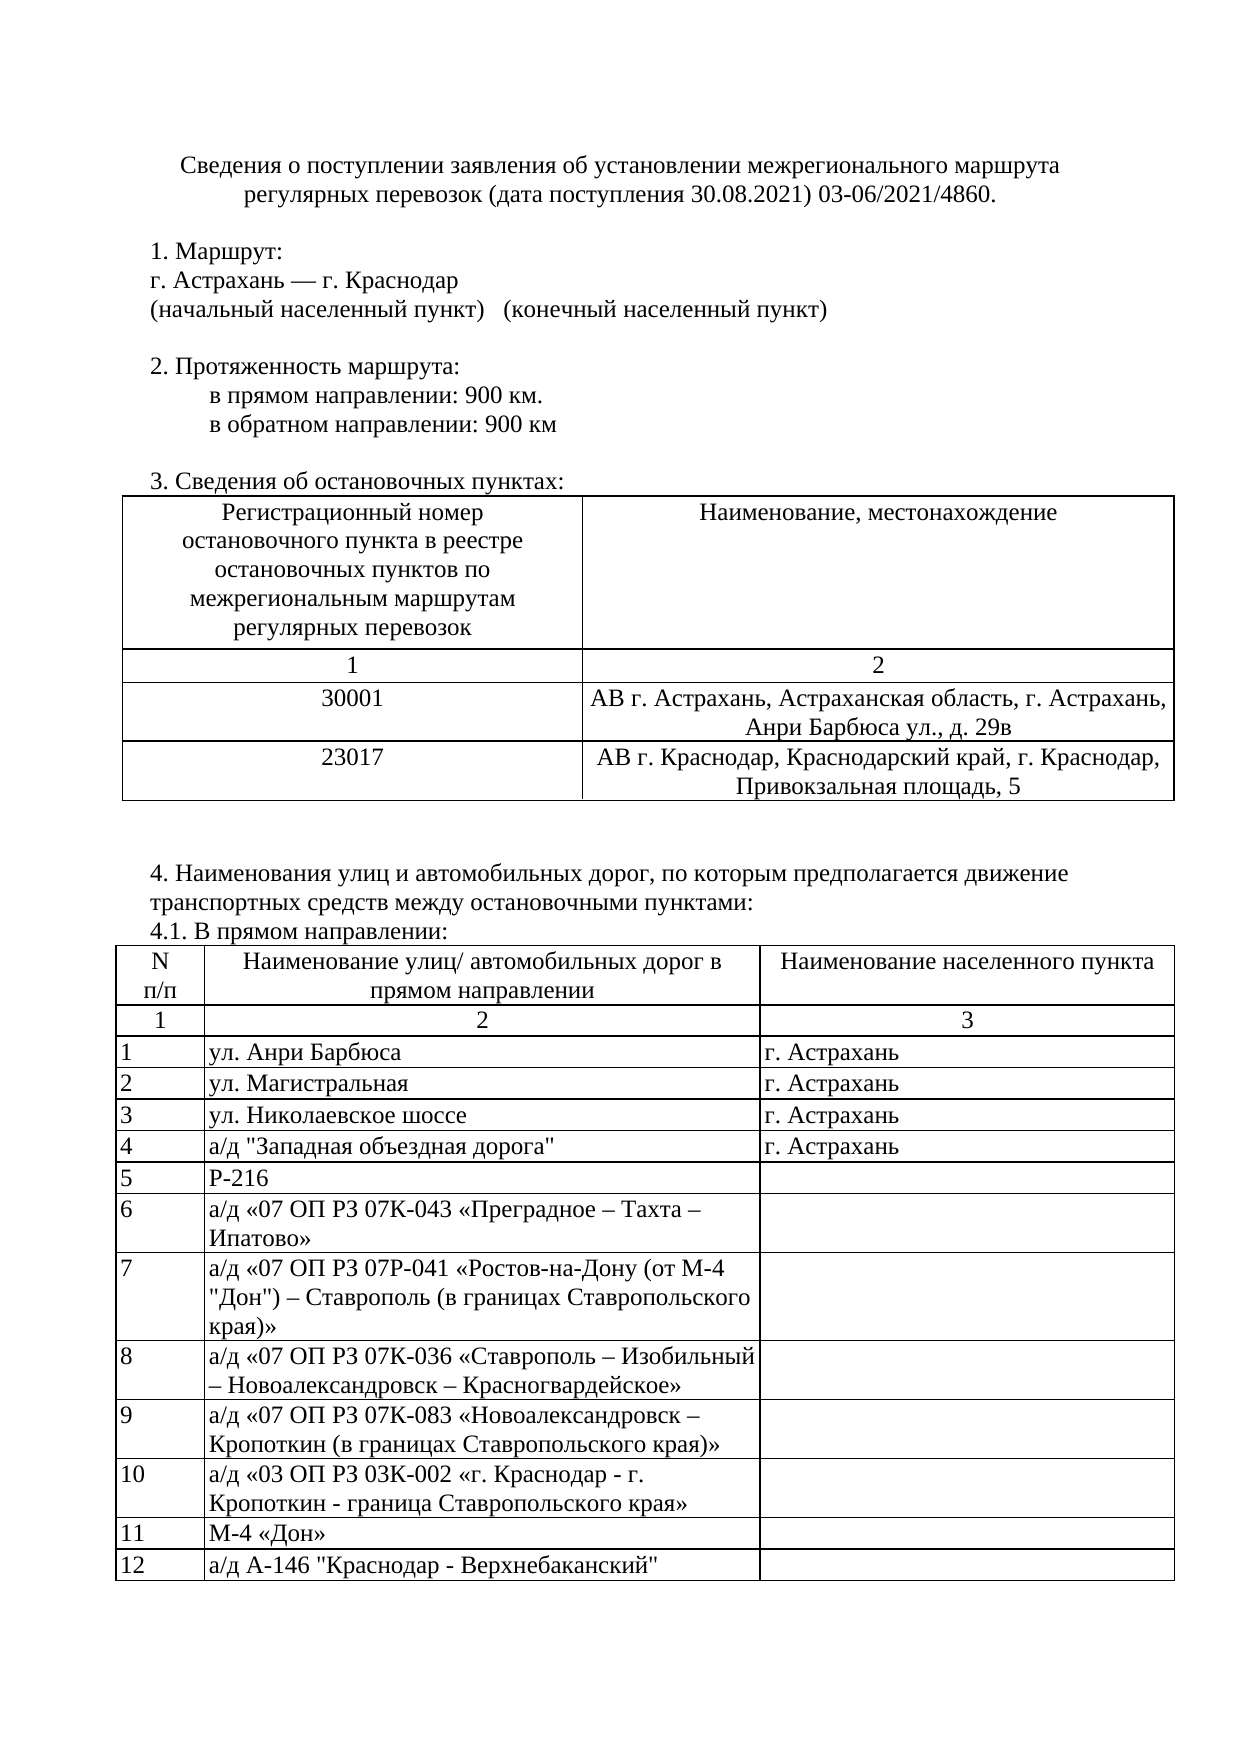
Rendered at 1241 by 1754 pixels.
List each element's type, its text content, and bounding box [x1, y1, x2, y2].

table_cell а/д А-146 "Краснодар - Верхнебаканский" [205, 1550, 759, 1579]
text (начальный населенный пункт) (конечный населенный пункт) [150, 294, 1090, 322]
text 4. Наименования улиц и автомобильных дорог, по которым предполагается движение транспортных средств между остановочными пунктами: [150, 858, 1090, 916]
table_cell Р-216 [205, 1163, 759, 1193]
table_cell М-4 «Дон» [205, 1518, 759, 1548]
table_cell 3 [117, 1100, 204, 1130]
table_cell [761, 1518, 1174, 1548]
table_cell ул. Николаевское шоссе [205, 1100, 759, 1130]
table_cell а/д «03 ОП РЗ 03К-002 «г. Краснодар - г. Кропоткин - граница Ставропольского края» [205, 1459, 759, 1517]
table_header Наименование населенного пункта [761, 946, 1174, 1004]
table_cell а/д «07 ОП РЗ 07К-083 «Новоалександровск – Кропоткин (в границах Ставропольского края)» [205, 1400, 759, 1458]
table_cell 10 [117, 1459, 204, 1517]
table_cell [761, 1163, 1174, 1193]
table_cell ул. Анри Барбюса [205, 1037, 759, 1067]
table_cell 1 [117, 1006, 204, 1035]
table_cell [761, 1253, 1174, 1339]
table_cell г. Астрахань [761, 1037, 1174, 1067]
text в обратном направлении: 900 км [150, 409, 1090, 437]
table_cell [761, 1194, 1174, 1252]
table_cell 7 [117, 1253, 204, 1339]
table_cell АВ г. Астрахань, Астраханская область, г. Астрахань, Анри Барбюса ул., д. 29в [583, 683, 1173, 740]
text Сведения о поступлении заявления об установлении межрегионального маршрута регулярных перевозок (дата поступления 30.08.2021) 03-06/2021/4860. [150, 150, 1090, 207]
table_cell а/д «07 ОП РЗ 07Р-041 «Ростов-на-Дону (от М-4 "Дон") – Ставрополь (в границах Ставропольского края)» [205, 1253, 759, 1339]
text в прямом направлении: 900 км. [150, 380, 1090, 409]
table_cell 6 [117, 1194, 204, 1252]
table_cell [761, 1550, 1174, 1579]
table_cell ул. Магистральная [205, 1068, 759, 1098]
text 2. Протяженность маршрута: [150, 351, 1090, 380]
table_cell г. Астрахань [761, 1068, 1174, 1098]
table_cell 3 [761, 1006, 1174, 1035]
table_cell 2 [205, 1006, 759, 1035]
table_cell 8 [117, 1341, 204, 1398]
table_cell 9 [117, 1400, 204, 1458]
table_header Регистрационный номер остановочного пункта в реестре остановочных пунктов по межрегиональным маршрутам регулярных перевозок [123, 497, 582, 648]
table_cell [761, 1400, 1174, 1458]
table_cell 1 [123, 650, 582, 681]
table_cell 23017 [123, 742, 582, 799]
table_cell 2 [117, 1068, 204, 1098]
text г. Астрахань — г. Краснодар [150, 265, 1090, 294]
table_cell а/д "Западная объездная дорога" [205, 1131, 759, 1161]
table_header Наименование улиц/ автомобильных дорог в прямом направлении [205, 946, 759, 1004]
text 3. Сведения об остановочных пунктах: [150, 466, 1090, 495]
table_cell 5 [117, 1163, 204, 1193]
table_cell г. Астрахань [761, 1100, 1174, 1130]
table_cell 1 [117, 1037, 204, 1067]
table_cell а/д «07 ОП РЗ 07К-043 «Преградное – Тахта – Ипатово» [205, 1194, 759, 1252]
text 4.1. В прямом направлении: [150, 916, 1090, 945]
table_cell [761, 1341, 1174, 1398]
table_cell 30001 [123, 683, 582, 740]
table_cell 4 [117, 1131, 204, 1161]
table_header Наименование, местонахождение [583, 497, 1173, 648]
table_cell [761, 1459, 1174, 1517]
table_cell г. Астрахань [761, 1131, 1174, 1161]
table_cell а/д «07 ОП РЗ 07К-036 «Ставрополь – Изобильный – Новоалександровск – Красногвардейское» [205, 1341, 759, 1398]
table_cell 2 [583, 650, 1173, 681]
table_header N п/п [117, 946, 204, 1004]
text 1. Маршрут: [150, 236, 1090, 265]
table_cell АВ г. Краснодар, Краснодарский край, г. Краснодар, Привокзальная площадь, 5 [583, 742, 1173, 799]
table_cell 12 [117, 1550, 204, 1579]
table_cell 11 [117, 1518, 204, 1548]
